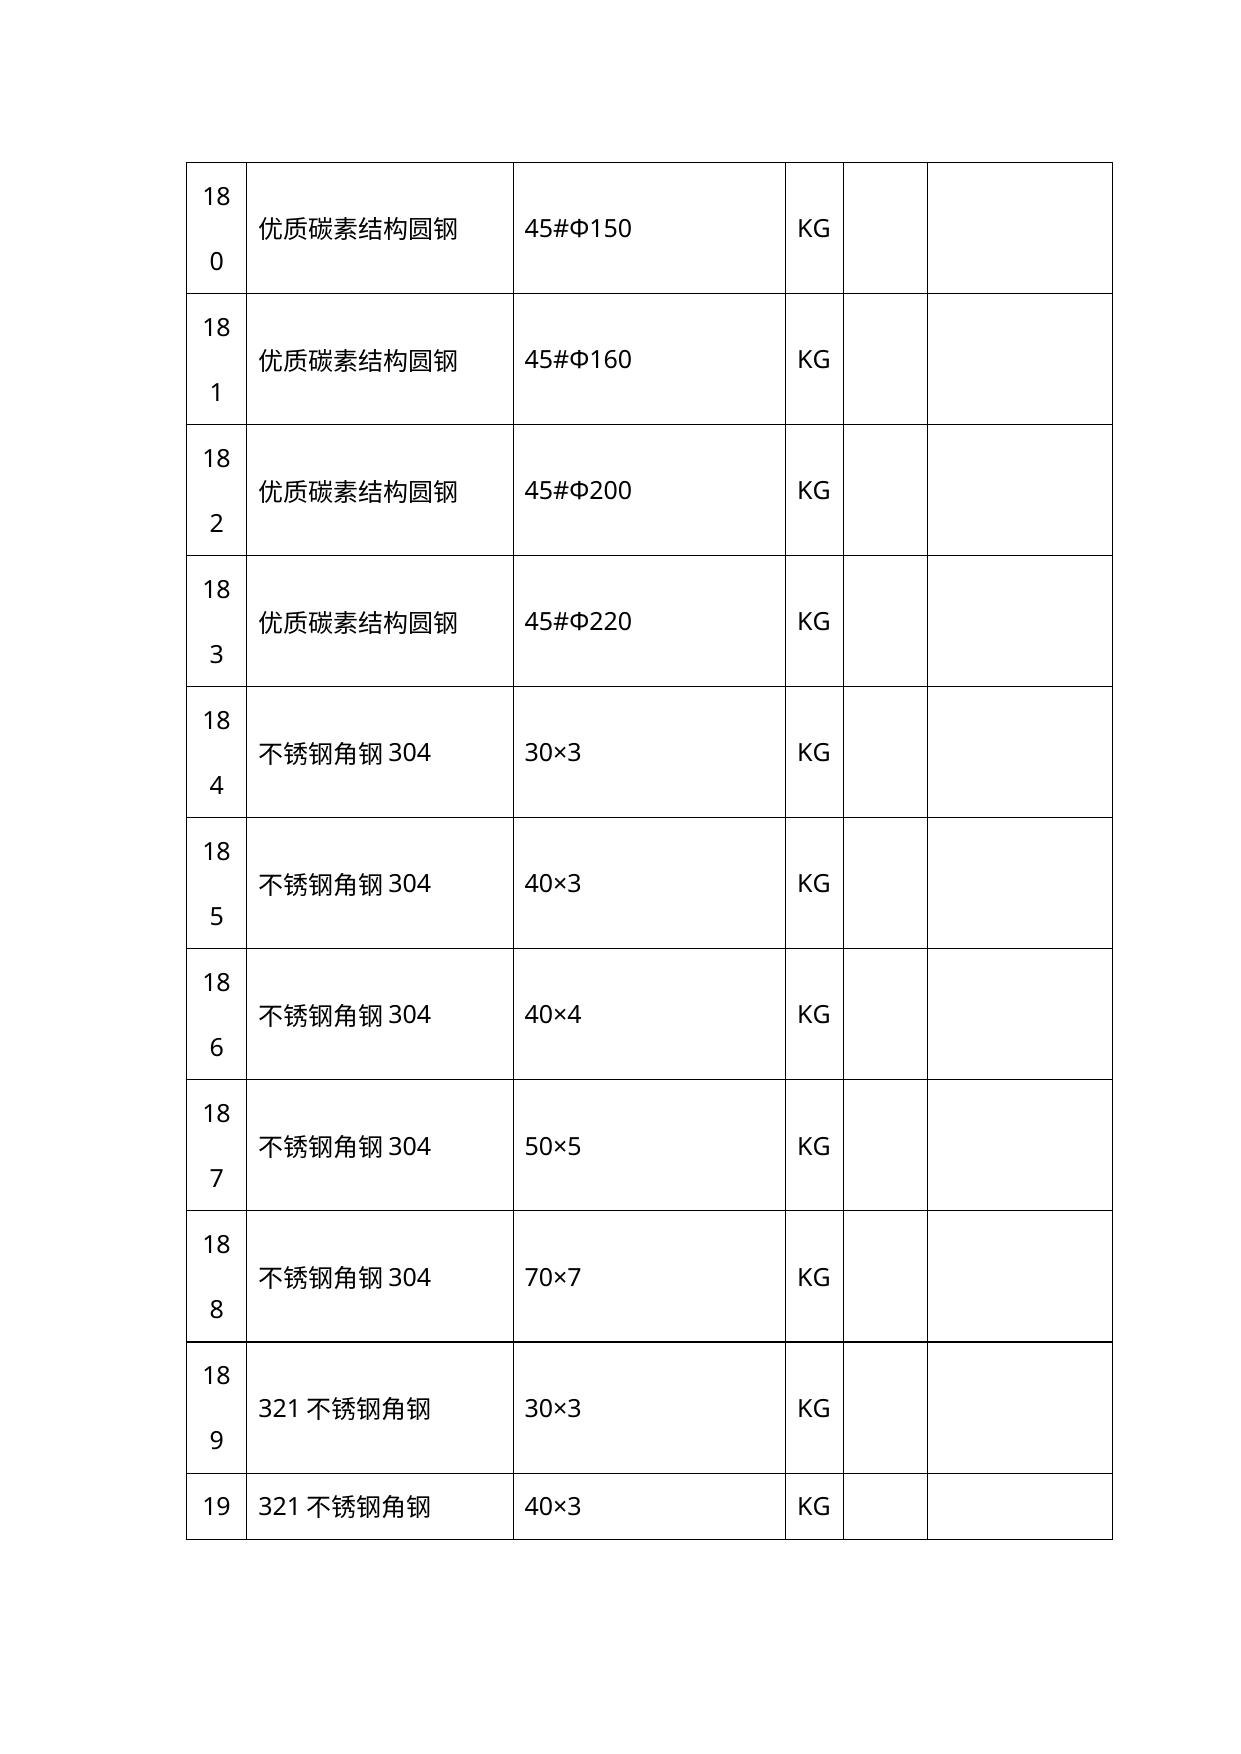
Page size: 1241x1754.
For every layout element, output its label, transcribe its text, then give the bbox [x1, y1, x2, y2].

table_cell [928, 163, 1112, 293]
table_cell 184 [187, 687, 246, 817]
table_cell 不锈钢角钢304 [247, 1211, 513, 1341]
table_cell 40×4 [514, 949, 785, 1079]
table_cell 优质碳素结构圆钢 [247, 163, 513, 293]
table_cell [928, 294, 1112, 424]
table_cell KG [786, 1211, 843, 1341]
table_cell KG [786, 1474, 843, 1538]
table_cell [928, 1474, 1112, 1538]
table_cell 190 [187, 1474, 246, 1538]
table_cell [928, 1080, 1112, 1210]
table_cell 优质碳素结构圆钢 [247, 425, 513, 555]
table_cell 321不锈钢角钢 [247, 1343, 513, 1472]
table_cell 189 [187, 1343, 246, 1472]
table_cell KG [786, 425, 843, 555]
table_cell 180 [187, 163, 246, 293]
table_cell [928, 425, 1112, 555]
table_cell [844, 1211, 927, 1341]
table_cell 45#Φ150 [514, 163, 785, 293]
table_cell [844, 1080, 927, 1210]
table_cell [928, 818, 1112, 948]
table_cell 45#Φ160 [514, 294, 785, 424]
table_cell [844, 687, 927, 817]
table_cell 321不锈钢角钢 [247, 1474, 513, 1538]
table_cell KG [786, 687, 843, 817]
table_cell 40×3 [514, 818, 785, 948]
table_cell 187 [187, 1080, 246, 1210]
table_cell [844, 425, 927, 555]
table_cell [844, 1343, 927, 1472]
table_cell [844, 818, 927, 948]
table_cell [844, 949, 927, 1079]
table_cell KG [786, 556, 843, 686]
table_cell [928, 687, 1112, 817]
table_cell 不锈钢角钢304 [247, 1080, 513, 1210]
table_cell 45#Φ220 [514, 556, 785, 686]
table_cell KG [786, 818, 843, 948]
table_cell 40×3 [514, 1474, 785, 1538]
table_cell 优质碳素结构圆钢 [247, 294, 513, 424]
table_cell [928, 1211, 1112, 1341]
table_cell 70×7 [514, 1211, 785, 1341]
table_cell [928, 556, 1112, 686]
table_cell KG [786, 294, 843, 424]
table_cell KG [786, 1343, 843, 1472]
table_cell 188 [187, 1211, 246, 1341]
table_cell [844, 1474, 927, 1538]
table_cell 30×3 [514, 1343, 785, 1472]
table_cell KG [786, 949, 843, 1079]
table_cell [844, 294, 927, 424]
table_cell 45#Φ200 [514, 425, 785, 555]
table_cell [928, 949, 1112, 1079]
table_cell 185 [187, 818, 246, 948]
table_cell KG [786, 163, 843, 293]
table_cell 不锈钢角钢304 [247, 949, 513, 1079]
table_cell 30×3 [514, 687, 785, 817]
table_cell 不锈钢角钢304 [247, 818, 513, 948]
table_cell [844, 556, 927, 686]
table_cell 优质碳素结构圆钢 [247, 556, 513, 686]
table_cell 181 [187, 294, 246, 424]
table_cell 不锈钢角钢304 [247, 687, 513, 817]
table_cell 182 [187, 425, 246, 555]
table_cell KG [786, 1080, 843, 1210]
table_cell 50×5 [514, 1080, 785, 1210]
table_cell [928, 1343, 1112, 1472]
table_cell 183 [187, 556, 246, 686]
table_cell 186 [187, 949, 246, 1079]
table_cell [844, 163, 927, 293]
